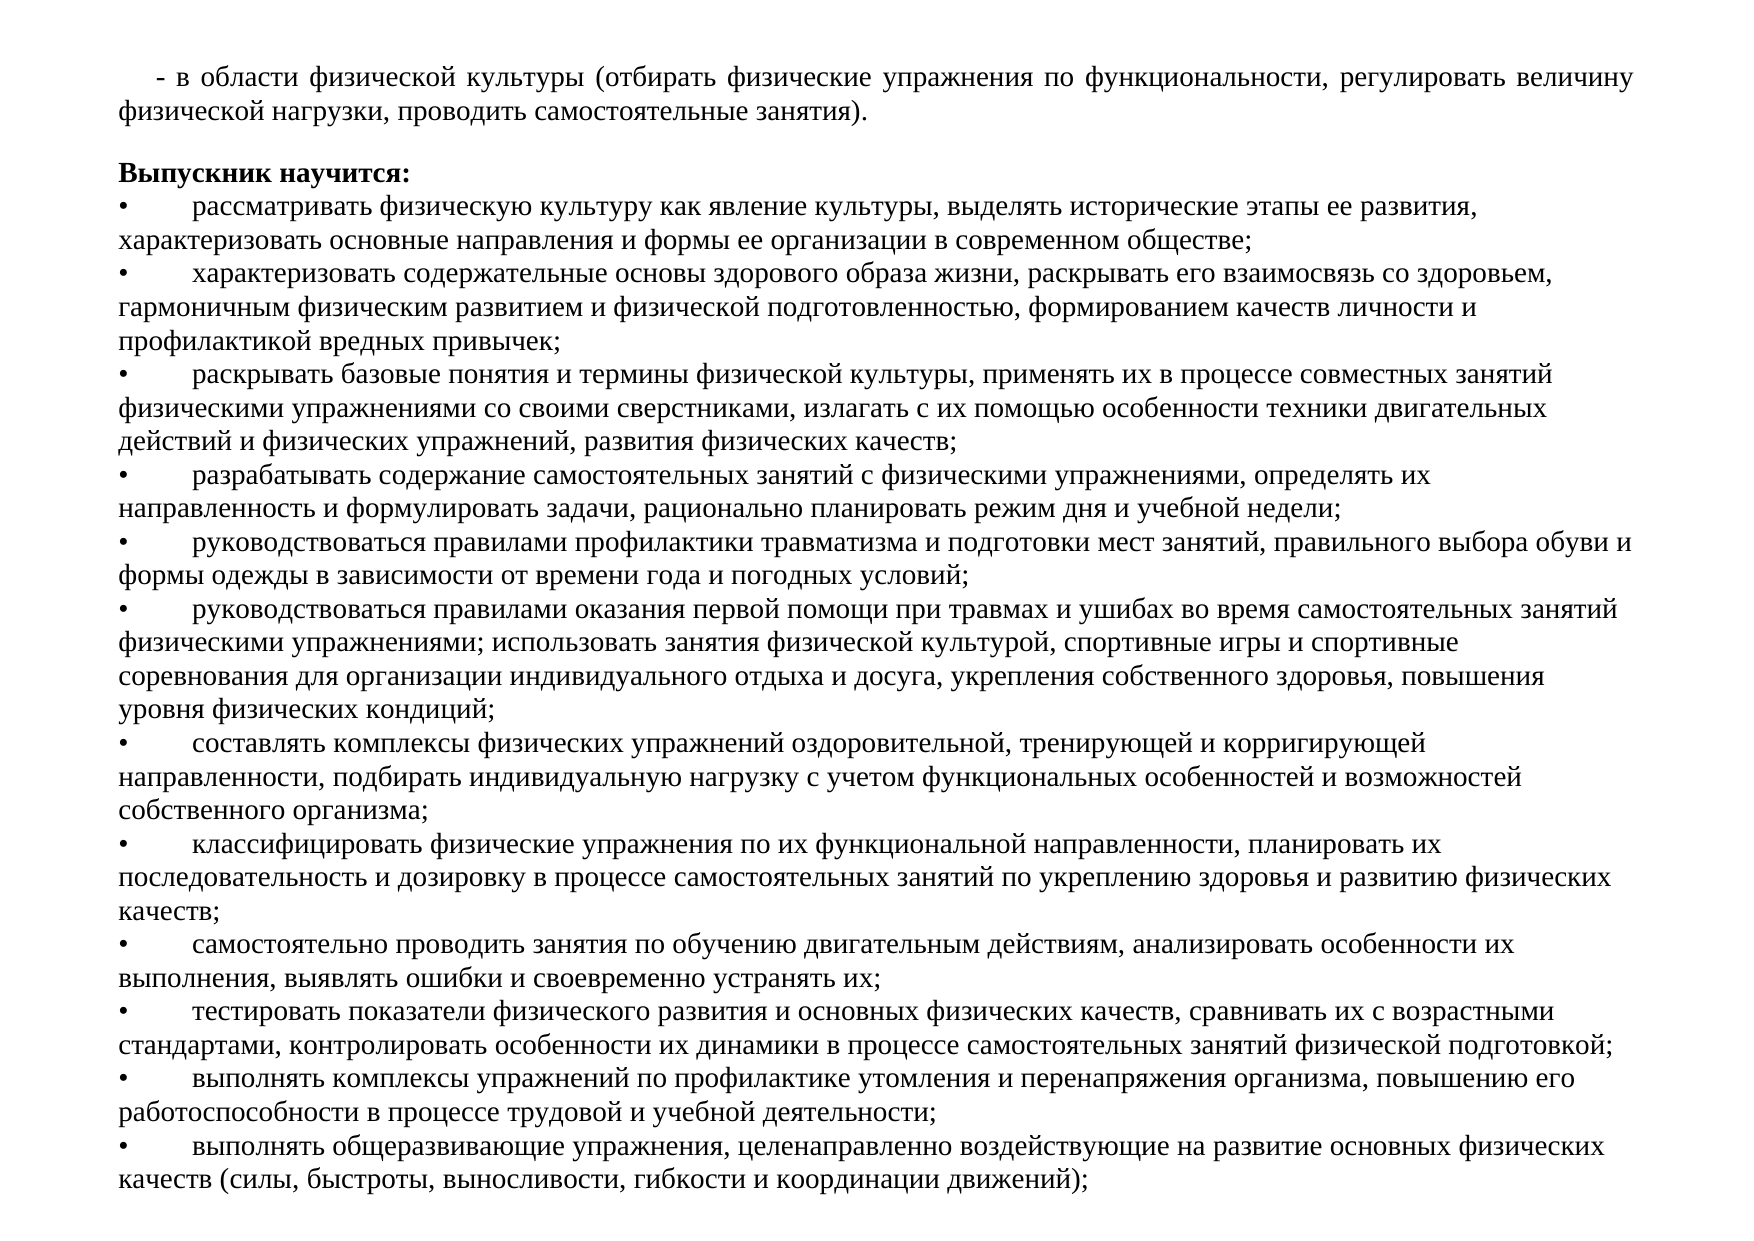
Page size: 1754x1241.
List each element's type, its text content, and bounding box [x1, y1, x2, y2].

text • составлять комплексы физических упражнений оздоровительной, тренирующей и корригирующей направленности, подбирать индивидуальную нагрузку с учетом функциональных особенностей и возможностей собственного организма; [118, 725, 1636, 826]
text • выполнять комплексы упражнений по профилактике утомления и перенапряжения организма, повышению его работоспособности в процессе трудовой и учебной деятельности; [118, 1061, 1636, 1128]
text - в области физической культуры (отбирать физические упражнения по функциональности, регулировать величину физической нагрузки, проводить самостоятельные занятия). [118, 59, 1636, 126]
text • классифицировать физические упражнения по их функциональной направленности, планировать их последовательность и дозировку в процессе самостоятельных занятий по укреплению здоровья и развитию физических качеств; [118, 826, 1636, 926]
text • руководствоваться правилами профилактики травматизма и подготовки мест занятий, правильного выбора обуви и формы одежды в зависимости от времени года и погодных условий; [118, 524, 1636, 591]
text • выполнять общеразвивающие упражнения, целенаправленно воздействующие на развитие основных физических качеств (силы, быстроты, выносливости, гибкости и координации движений); [118, 1128, 1636, 1195]
text • рассматривать физическую культуру как явление культуры, выделять исторические этапы ее развития, характеризовать основные направления и формы ее организации в современном обществе; [118, 188, 1636, 256]
text • характеризовать содержательные основы здорового образа жизни, раскрывать его взаимосвязь со здоровьем, гармоничным физическим развитием и физической подготовленностью, формированием качеств личности и профилактикой вредных привычек; [118, 256, 1636, 356]
text Выпускник научится: [118, 155, 1636, 188]
text • руководствоваться правилами оказания первой помощи при травмах и ушибах во время самостоятельных занятий физическими упражнениями; использовать занятия физической культурой, спортивные игры и спортивные соревнования для организации индивидуального отдыха и досуга, укрепления собственного здоровья, повышения уровня физических кондиций; [118, 591, 1636, 725]
text • тестировать показатели физического развития и основных физических качеств, сравнивать их с возрастными стандартами, контролировать особенности их динамики в процессе самостоятельных занятий физической подготовкой; [118, 993, 1636, 1061]
text • раскрывать базовые понятия и термины физической культуры, применять их в процессе совместных занятий физическими упражнениями со своими сверстниками, излагать с их помощью особенности техники двигательных действий и физических упражнений, развития физических качеств; [118, 356, 1636, 457]
text • разрабатывать содержание самостоятельных занятий с физическими упражнениями, определять их направленность и формулировать задачи, рационально планировать режим дня и учебной недели; [118, 457, 1636, 524]
text • самостоятельно проводить занятия по обучению двигательным действиям, анализировать особенности их выполнения, выявлять ошибки и своевременно устранять их; [118, 926, 1636, 993]
